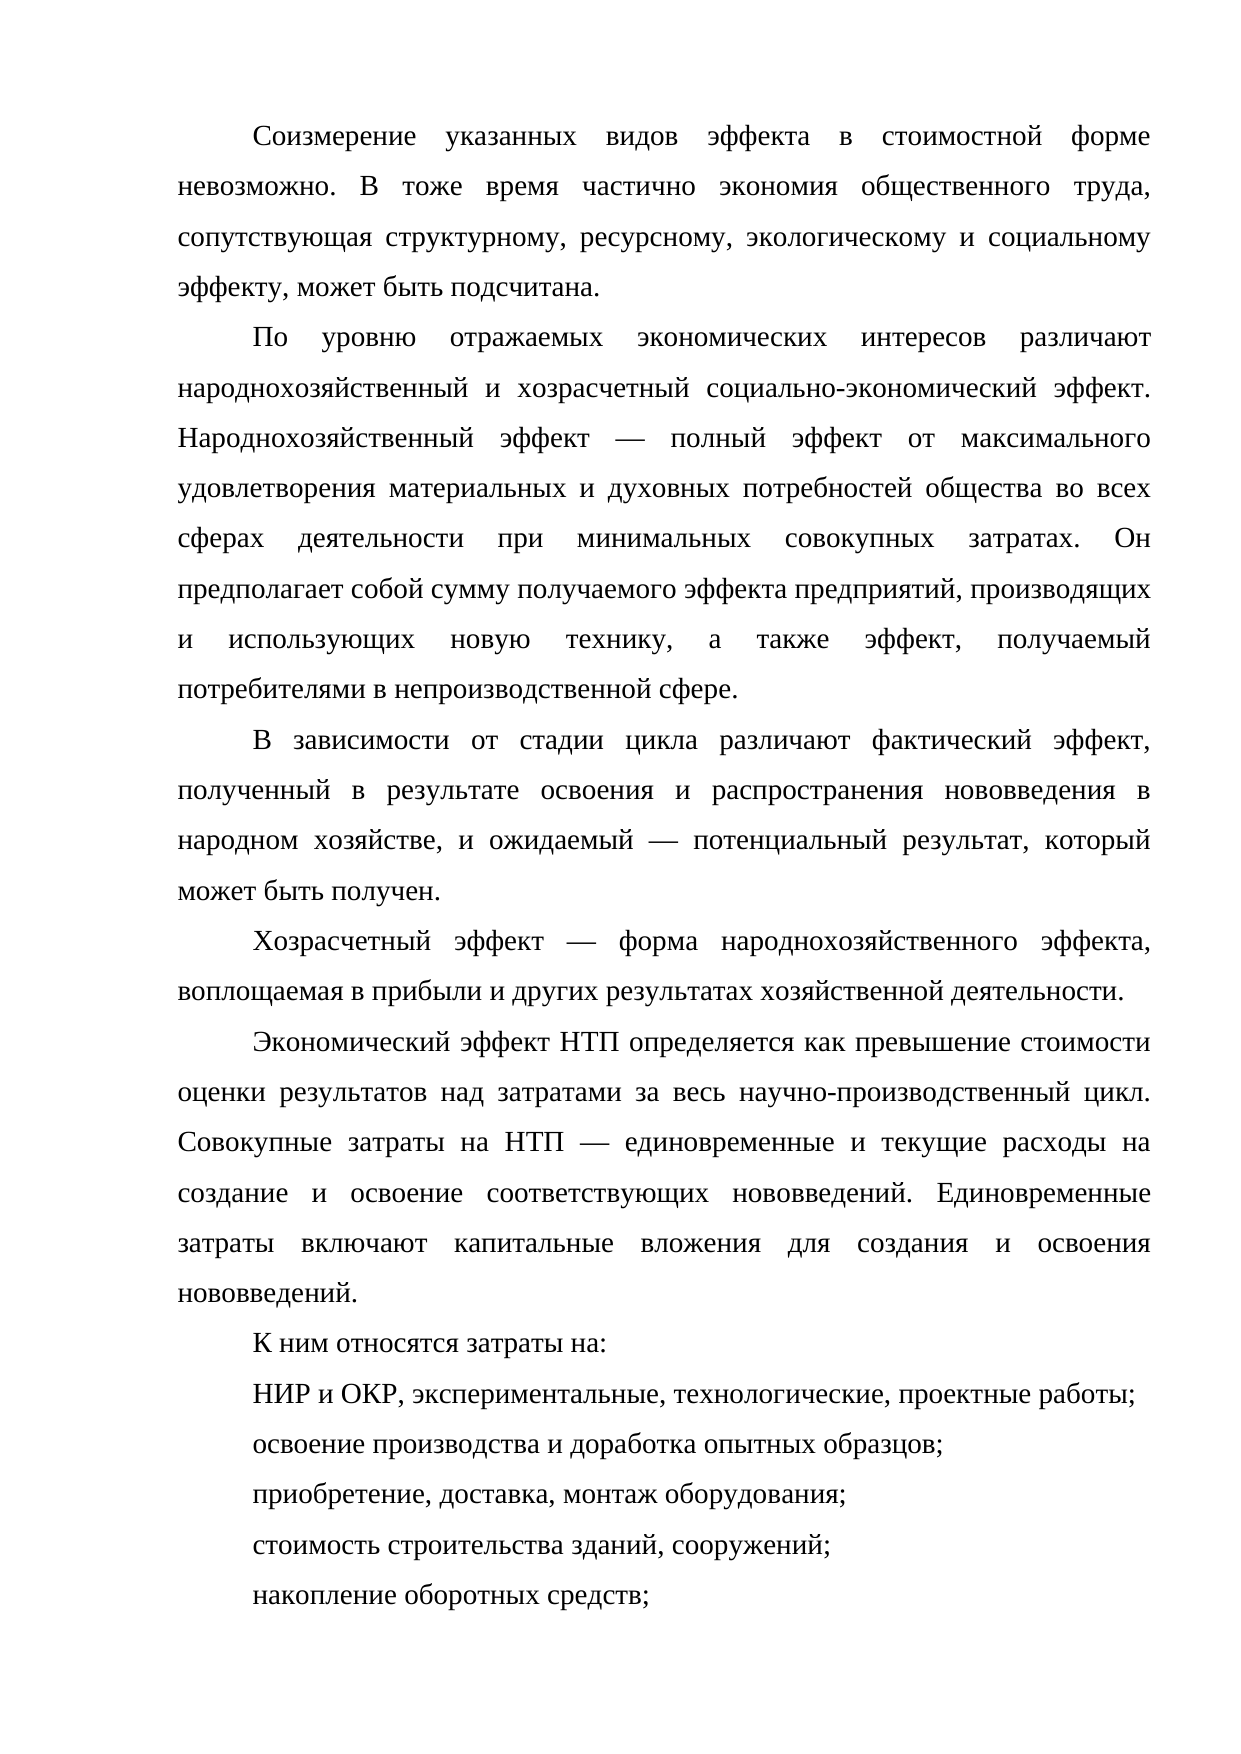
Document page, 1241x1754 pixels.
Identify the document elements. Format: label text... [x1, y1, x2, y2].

text накопление оборотных средств; [177, 1577, 1152, 1611]
text В зависимости от стадии цикла различают фактический эффект, полученный в результате освоения и распространения нововведения в народном хозяйстве, и ожидаемый — потенциальный результат, который может быть получен. [177, 722, 1152, 906]
text По уровню отражаемых экономических интересов различают народнохозяйственный и хозрасчетный социально-экономический эффект. Народнохозяйственный эффект — полный эффект от максимального удовлетворения материальных и духовных потребностей общества во всех сферах деятельности при минимальных совокупных затратах. Он предполагает собой сумму получаемого эффекта предприятий, производящих и использующих новую технику, а также эффект, получаемый потребителями в непроизводственной сфере. [177, 319, 1152, 705]
text освоение производства и доработка опытных образцов; [177, 1426, 1152, 1460]
text стоимость строительства зданий, сооружений; [177, 1527, 1152, 1560]
text Экономический эффект НТП определяется как превышение стоимости оценки результатов над затратами за весь научно-производственный цикл. Совокупные затраты на НТП — единовременные и текущие расходы на создание и освоение соответствующих нововведений. Единовременные затраты включают капитальные вложения для создания и освоения нововведений. [177, 1024, 1152, 1309]
text Соизмерение указанных видов эффекта в стоимостной форме невозможно. В тоже время частично экономия общественного труда, сопутствующая структурному, ресурсному, экологическому и социальному эффекту, может быть подсчитана. [177, 118, 1152, 303]
text приобретение, доставка, монтаж оборудования; [177, 1477, 1152, 1510]
text НИР и ОКР, экспериментальные, технологические, проектные работы; [177, 1376, 1152, 1409]
text К ним относятся затраты на: [177, 1326, 1152, 1359]
text Хозрасчетный эффект — форма народнохозяйственного эффекта, воплощаемая в прибыли и других результатах хозяйственной деятельности. [177, 923, 1152, 1007]
